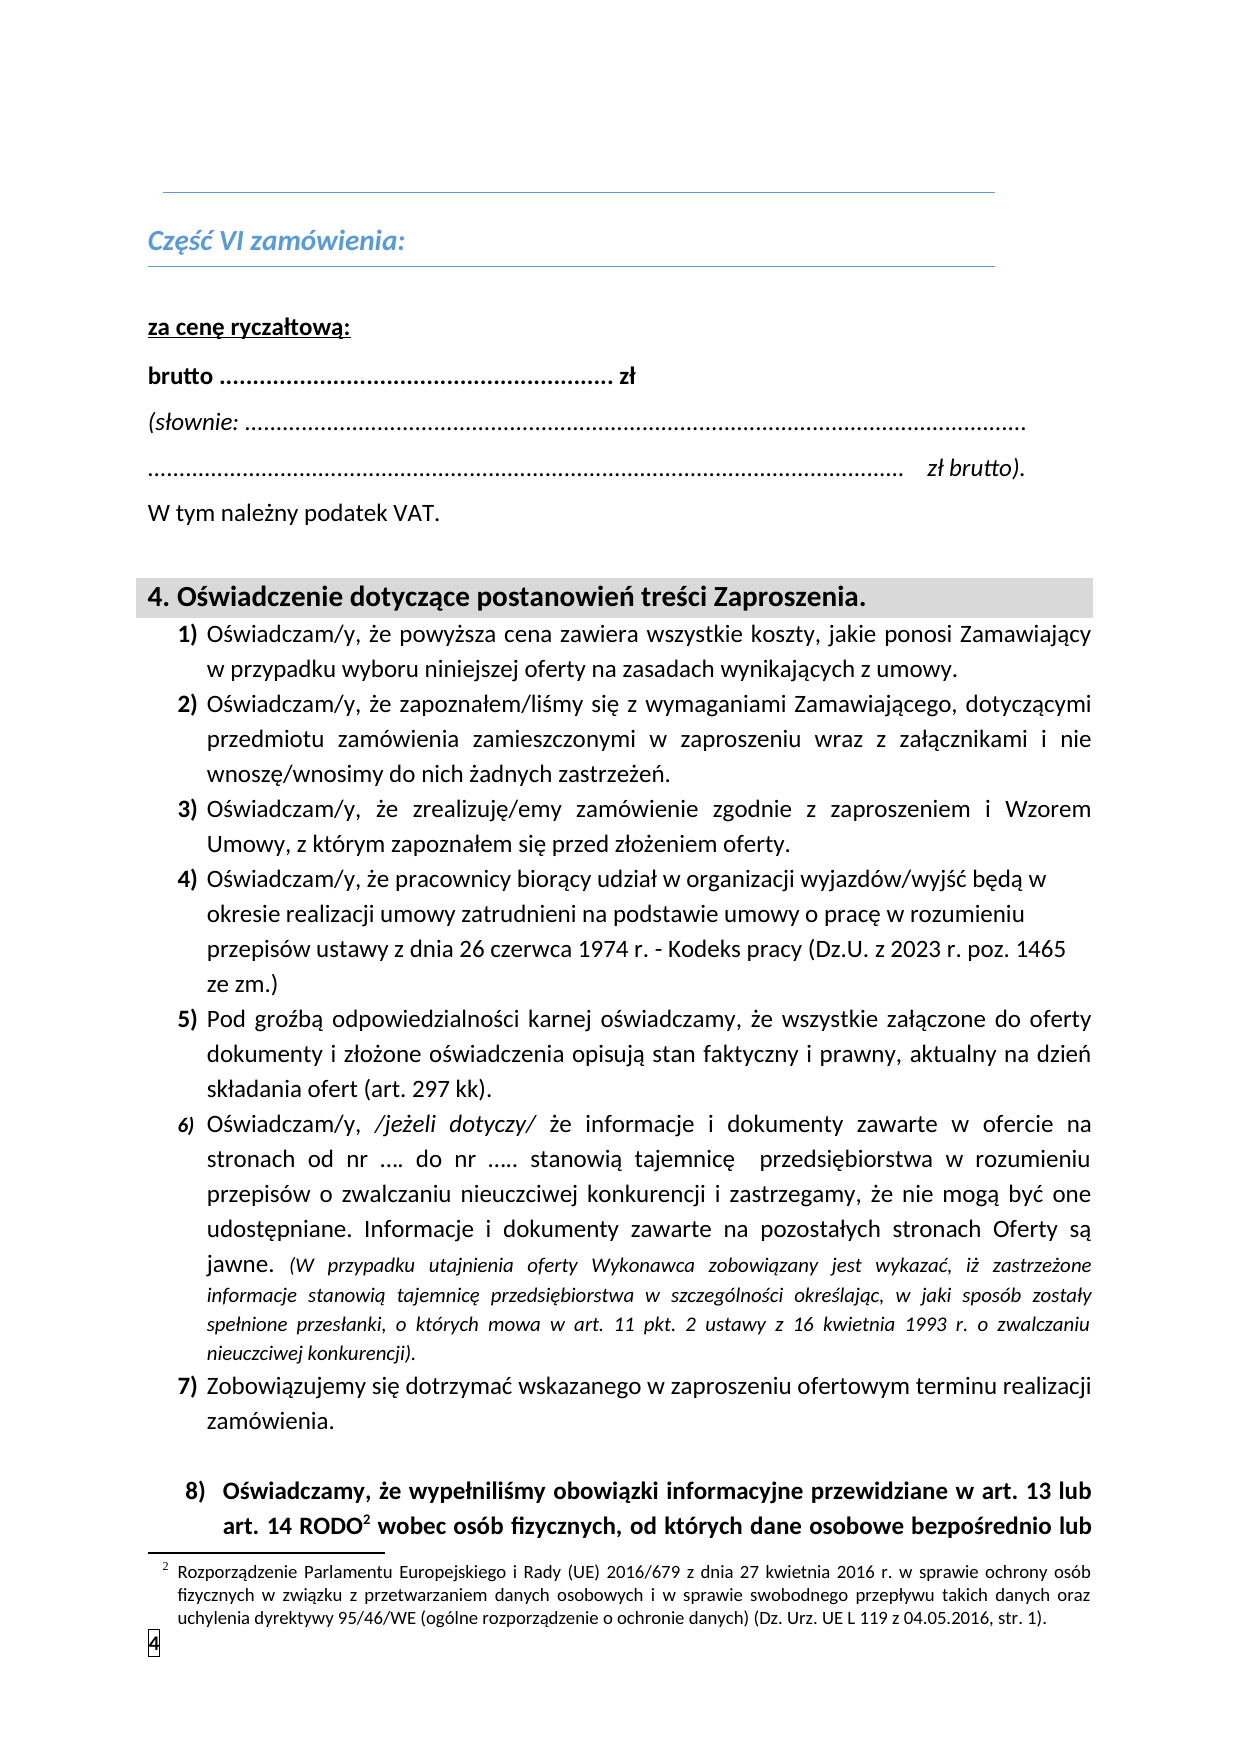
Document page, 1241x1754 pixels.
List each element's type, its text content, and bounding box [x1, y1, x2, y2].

list Oświadczam/y, że pracownicy biorący udział w organizacji wyjazdów/wyjść będą w okresie realizacji umowy zatrudnieni na podstawie umowy o pracę w rozumieniu przepisów ustawy z dnia 26 czerwca 1974 r. - Kodeks pracy (Dz.U. z 2023 r. poz. 1465 ze zm.) [177, 863, 1093, 998]
text brutto ........................................................... zł [148, 360, 1093, 391]
text Część VI zamówienia: [148, 222, 995, 266]
list Oświadczam/y, że powyższa cena zawiera wszystkie koszty, jakie ponosi Zamawiający w przypadku wyboru niniejszej oferty na zasadach wynikających z umowy. [177, 618, 1093, 683]
text (słownie: ............................................................................................................................ [148, 406, 1093, 436]
list Pod groźbą odpowiedzialności karnej oświadczamy, że wszystkie załączone do oferty dokumenty i złożone oświadczenia opisują stan faktyczny i prawny, aktualny na dzień składania ofert (art. 297 kk). [177, 1003, 1093, 1103]
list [185, 1475, 1093, 1540]
text ........................................................................................................................ zł brutto). [148, 452, 1093, 482]
list Oświadczam/y, /jeżeli dotyczy/ że informacje i dokumenty zawarte w ofercie na stronach od nr …. do nr ….. stanowią tajemnicę przedsiębiorstwa w rozumieniu przepisów o zwalczaniu nieuczciwej konkurencji i zastrzegamy, że nie mogą być one udostępniane. Informacje i dokumenty zawarte na pozostałych stronach Oferty są jawne. (W przypadku utajnienia oferty Wykonawca zobowiązany jest wykazać, iż zastrzeżone informacje stanowią tajemnicę przedsiębiorstwa w szczególności określając, w jaki sposób zostały spełnione przesłanki, o których mowa w art. 11 pkt. 2 ustawy z 16 kwietnia 1993 r. o zwalczaniu nieuczciwej konkurencji). [177, 1108, 1093, 1366]
text W tym należny podatek VAT. [148, 497, 1093, 528]
list Oświadczam/y, że zapoznałem/liśmy się z wymaganiami Zamawiającego, dotyczącymi przedmiotu zamówienia zamieszczonymi w zaproszeniu wraz z załącznikami i nie wnoszę/wnosimy do nich żadnych zastrzeżeń. [177, 688, 1093, 788]
text za cenę ryczałtową: [148, 311, 1093, 341]
list Zobowiązujemy się dotrzymać wskazanego w zaproszeniu ofertowym terminu realizacji zamówienia. [177, 1370, 1093, 1435]
list Oświadczam/y, że zrealizuję/emy zamówienie zgodnie z zaproszeniem i Wzorem Umowy, z którym zapoznałem się przed złożeniem oferty. [177, 793, 1093, 858]
table_header Oświadczenie dotyczące postanowień treści Zaproszenia. [136, 578, 1093, 618]
